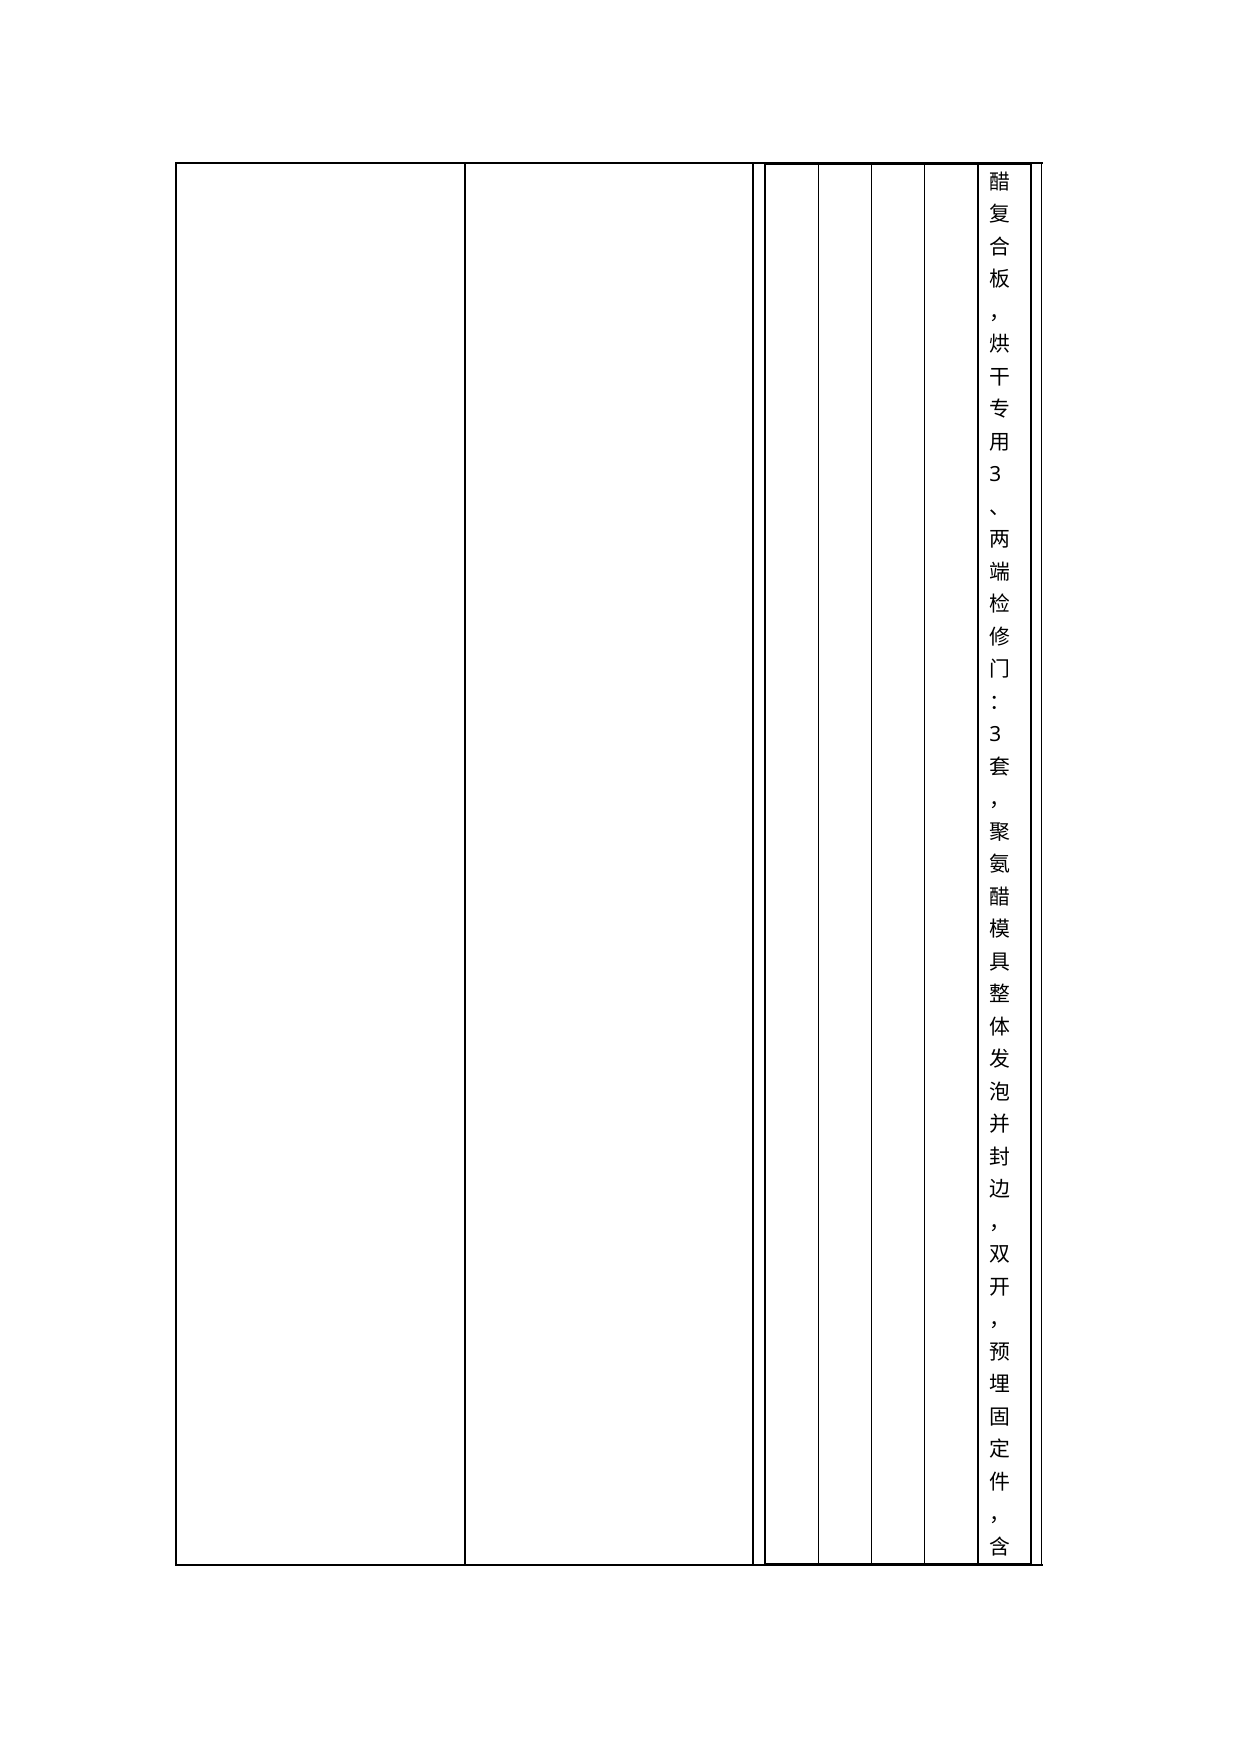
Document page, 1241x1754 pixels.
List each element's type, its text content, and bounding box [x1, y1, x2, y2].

table_cell [819, 165, 871, 1563]
table_cell [925, 165, 977, 1563]
table_cell [754, 164, 764, 1564]
table_cell [872, 165, 924, 1563]
table_cell [766, 165, 818, 1563]
table_cell [466, 164, 752, 1564]
table_cell [1032, 164, 1041, 1564]
table_cell 1 [177, 164, 464, 1564]
table_cell [979, 165, 1030, 1563]
